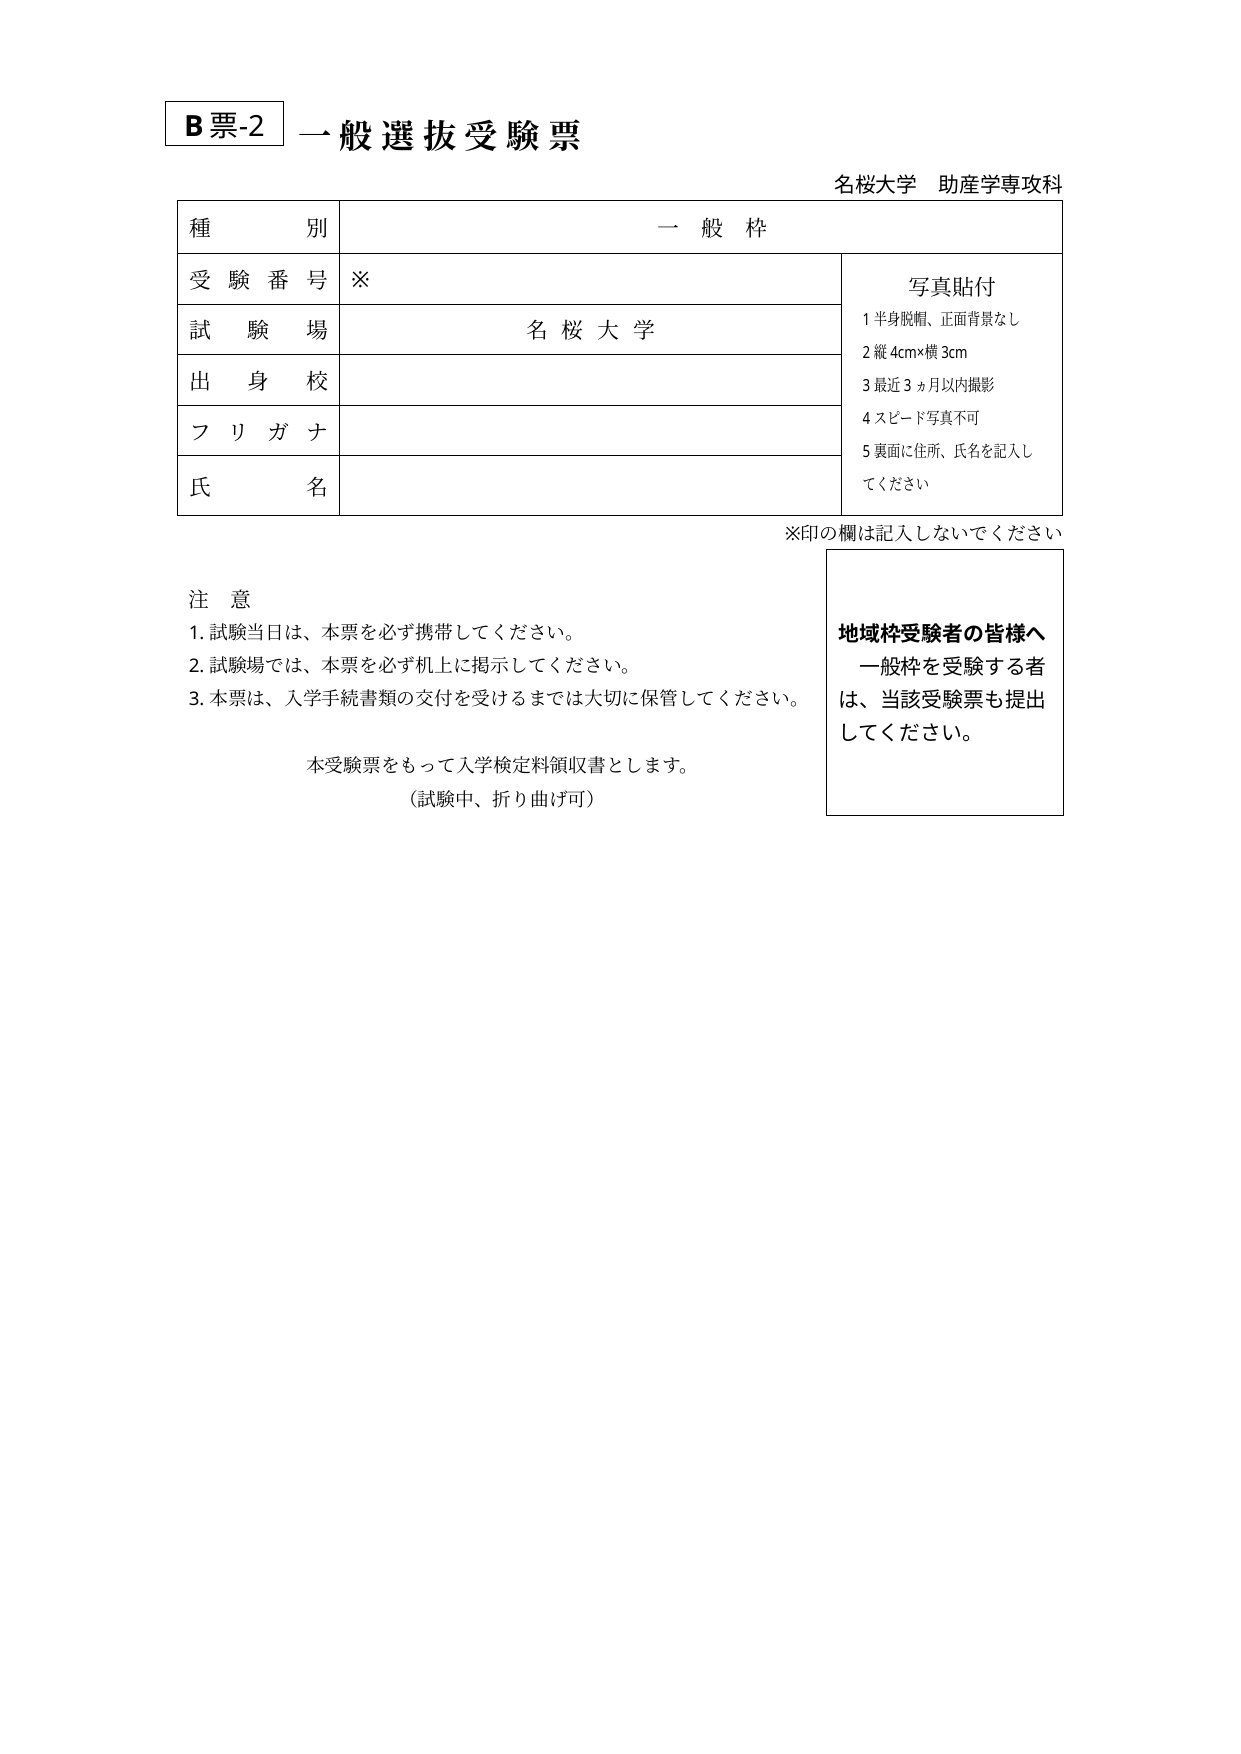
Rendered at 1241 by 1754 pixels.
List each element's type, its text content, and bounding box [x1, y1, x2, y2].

table_header B票-2 [166, 102, 283, 144]
text 一般選抜受験票 [177, 101, 1063, 167]
table_header 注 意 1. 試験当日は、本票を必ず携帯してください。 2. 試験場では、本票を必ず机上に掲示してください。 3. 本票は、入学手続書類の交付を受けるまでは大切に保管してください。 [177, 549, 826, 747]
text 名桜大学 助産学専攻科 [177, 167, 1063, 200]
text ※印の欄は記入しないでください [177, 516, 1063, 549]
table_cell （試験中、折り曲げ可） [177, 781, 826, 815]
table_cell ※ [340, 254, 841, 304]
table_cell フリガナ [178, 406, 339, 455]
table_cell 名桜大学 [340, 305, 841, 354]
table_cell 試験場 [178, 305, 339, 354]
table_header 一 般 枠 [340, 201, 1062, 253]
table_cell [340, 456, 841, 515]
table_cell 出身校 [178, 355, 339, 405]
table_header 地域枠受験者の皆様へ 一般枠を受験する者は、当該受験票も提出してください。 [827, 550, 1063, 815]
table_cell 本受験票をもって入学検定料領収書とします。 [177, 747, 826, 781]
table_cell [340, 355, 841, 405]
table_cell 写真貼付 1 半身脱帽、正面背景なし 2 縦4cm×横3cm 3 最近3ヵ月以内撮影 4 スピード写真不可 5 裏面に住所、氏名を記入してください [842, 254, 1062, 515]
table_cell 氏名 [178, 456, 339, 515]
table_cell 受験番号 [178, 254, 339, 304]
table_header 種別 [178, 201, 339, 253]
table_cell [340, 406, 841, 455]
